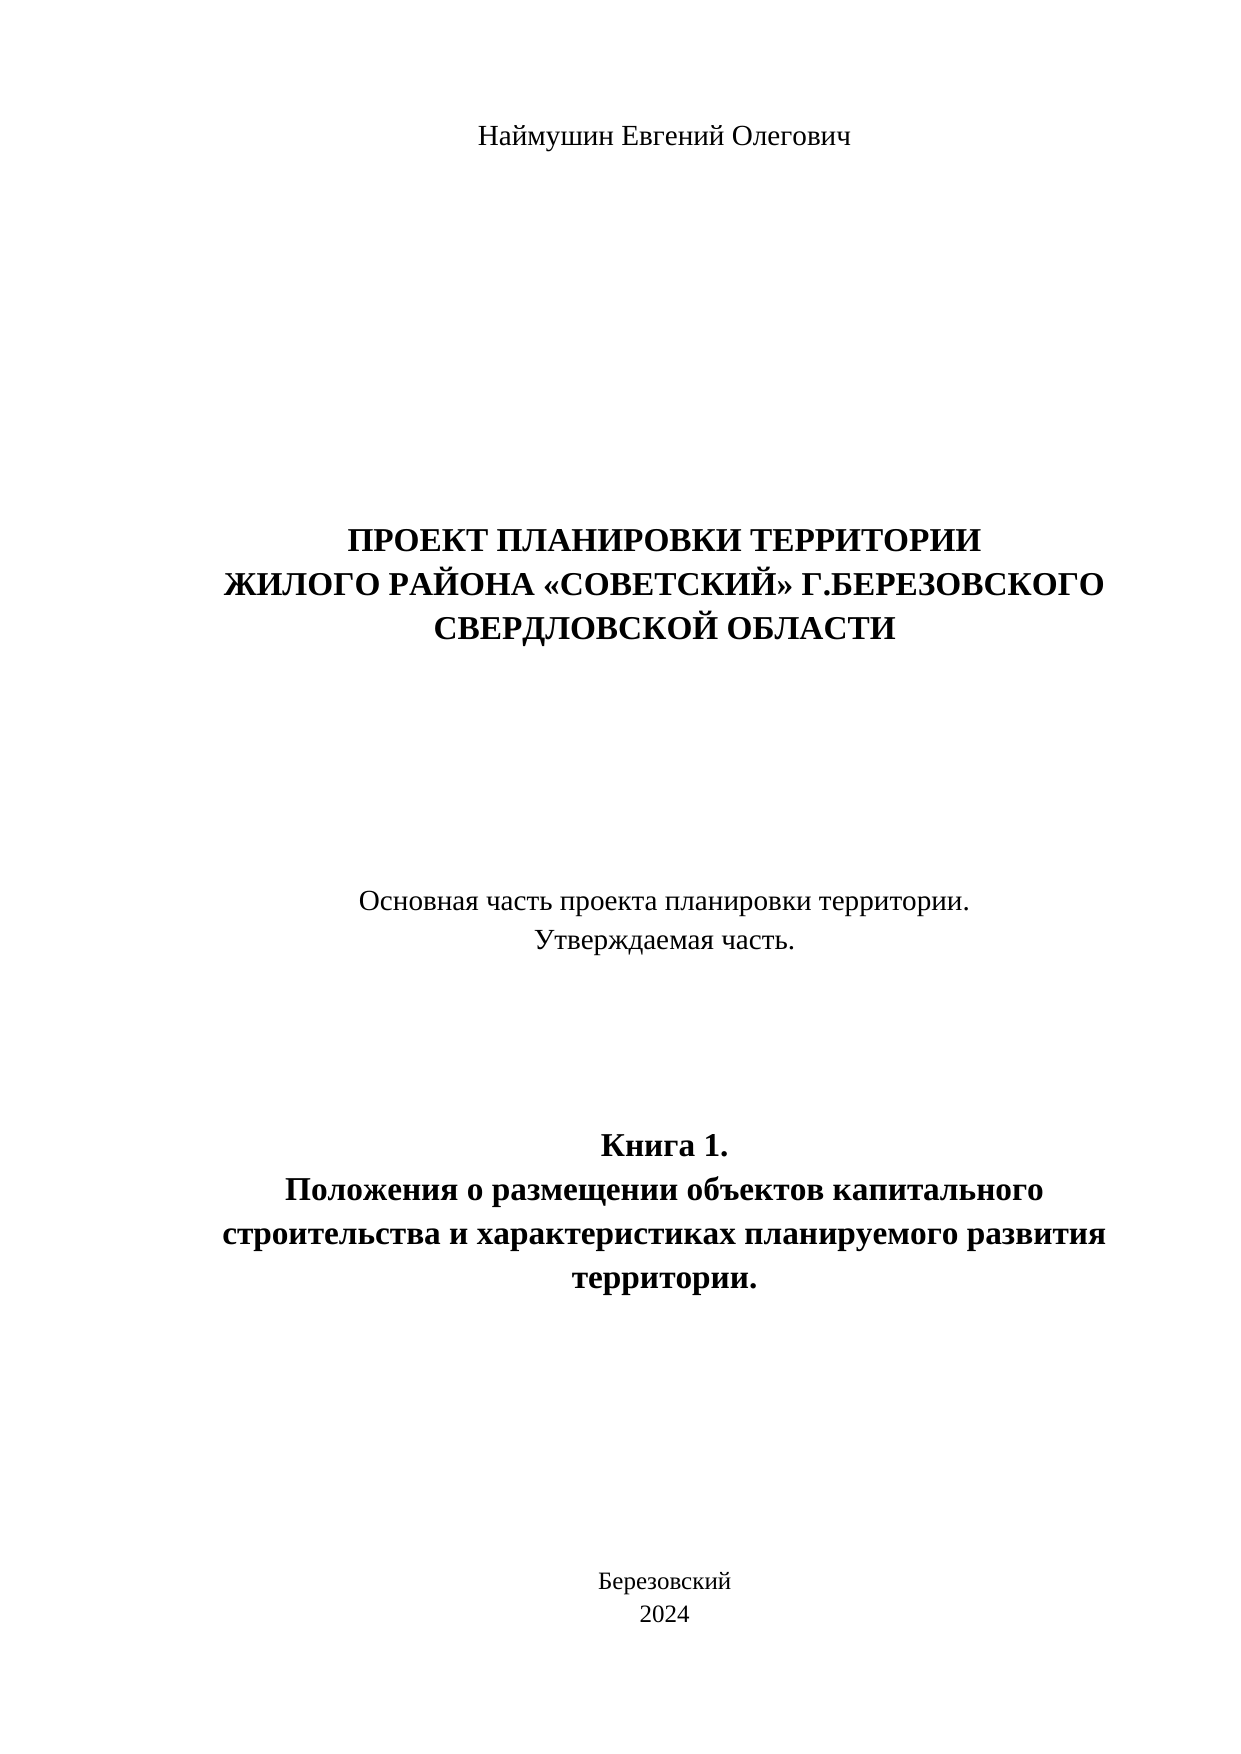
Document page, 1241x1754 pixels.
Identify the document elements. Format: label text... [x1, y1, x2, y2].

text ПРОЕКТ ПЛАНИРОВКИ ТЕРРИТОРИИ [177, 520, 1152, 558]
text Основная часть проекта планировки территории. [177, 883, 1152, 917]
text ЖИЛОГО РАЙОНА «СОВЕТСКИЙ» Г.БЕРЕЗОВСКОГО СВЕРДЛОВСКОЙ ОБЛАСТИ [177, 564, 1152, 646]
text Березовский [177, 1566, 1152, 1594]
text Утверждаемая часть. [177, 922, 1152, 955]
text Положения о размещении объектов капитального строительства и характеристиках планируемого развития территории. [177, 1169, 1152, 1296]
text Книга 1. [177, 1125, 1152, 1164]
text Наймушин Евгений Олегович [177, 118, 1152, 152]
text 2024 [177, 1599, 1152, 1628]
